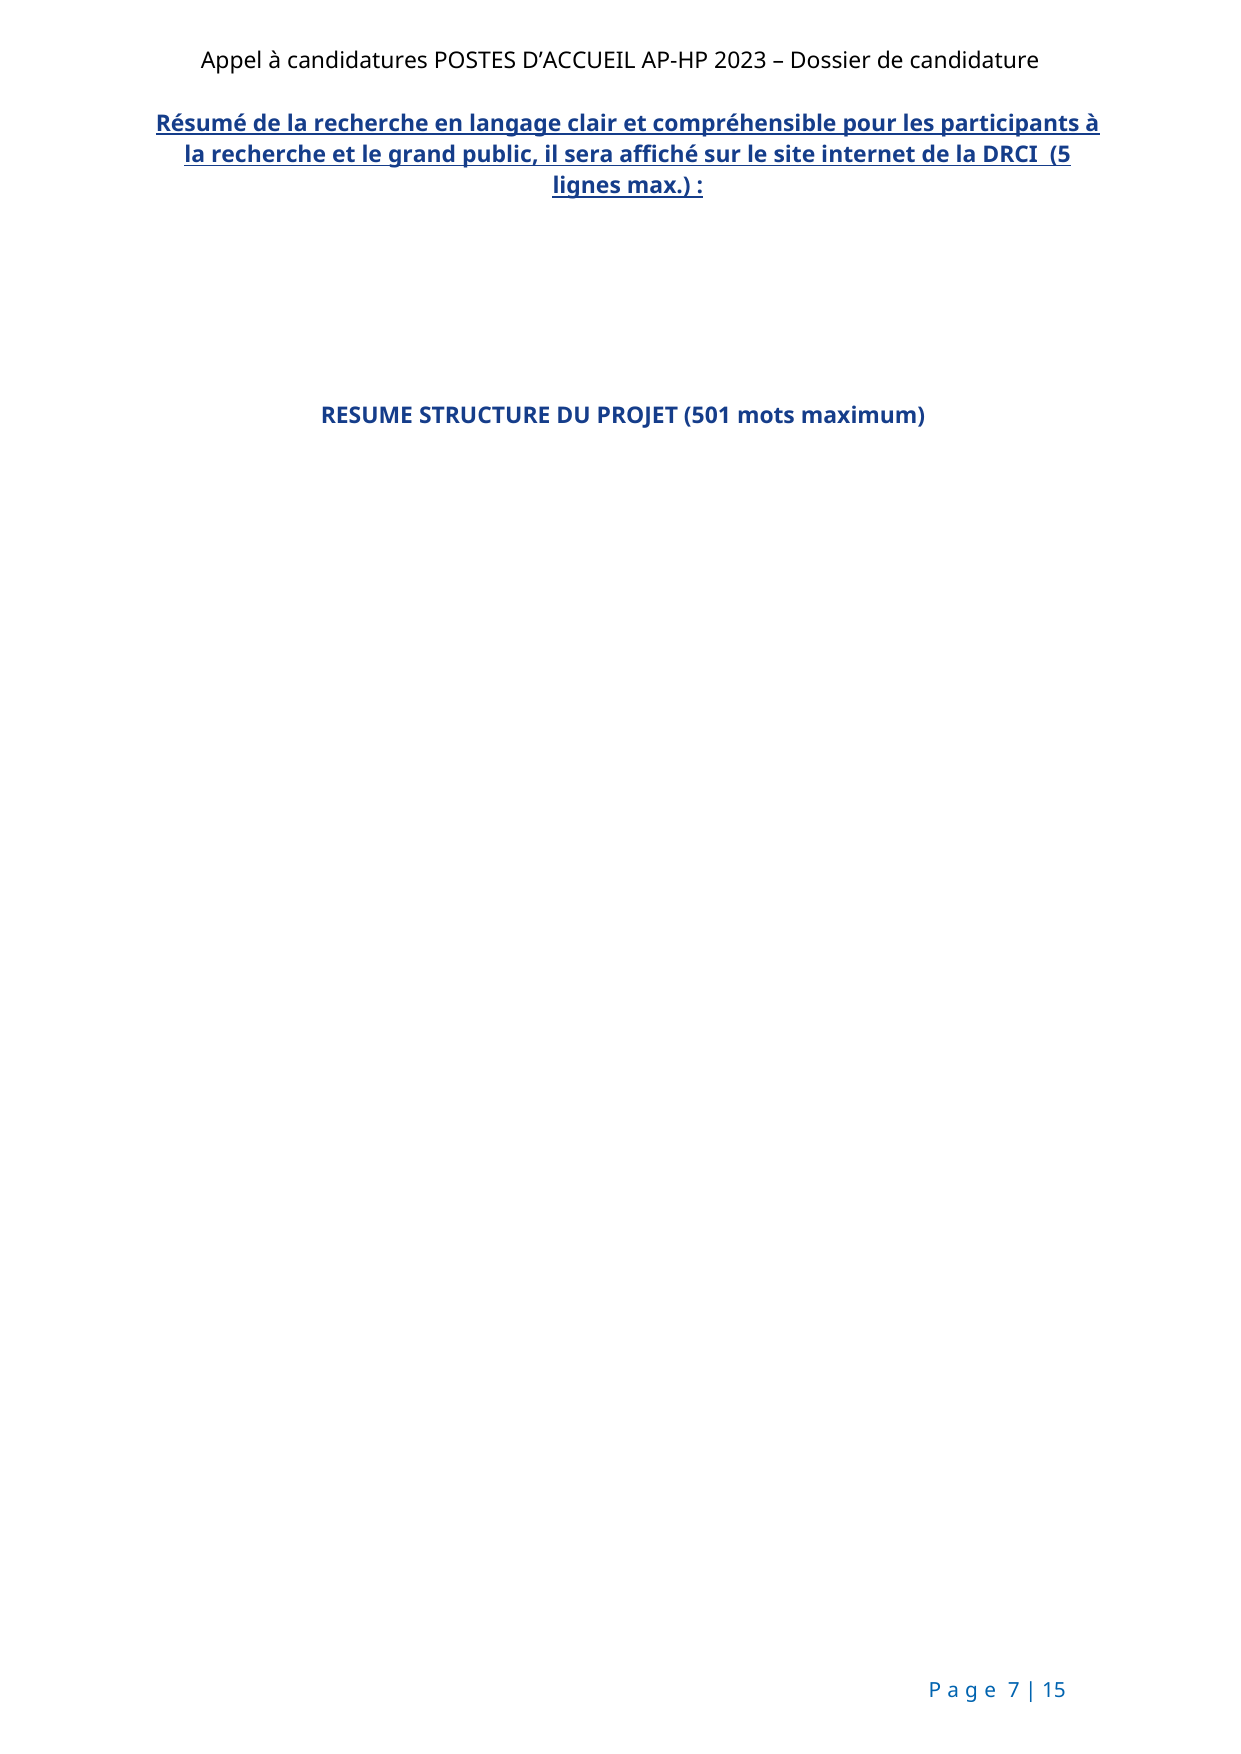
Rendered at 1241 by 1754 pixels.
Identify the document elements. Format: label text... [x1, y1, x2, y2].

subtitle RESUME STRUCTURE DU PROJET (501 mots maximum) [153, 399, 1092, 431]
text Résumé de la recherche en langage clair et compréhensible pour les participants à la recherche et le grand public, il sera affiché sur le site internet de la DRCI (5 lignes max.) : [148, 107, 1107, 201]
